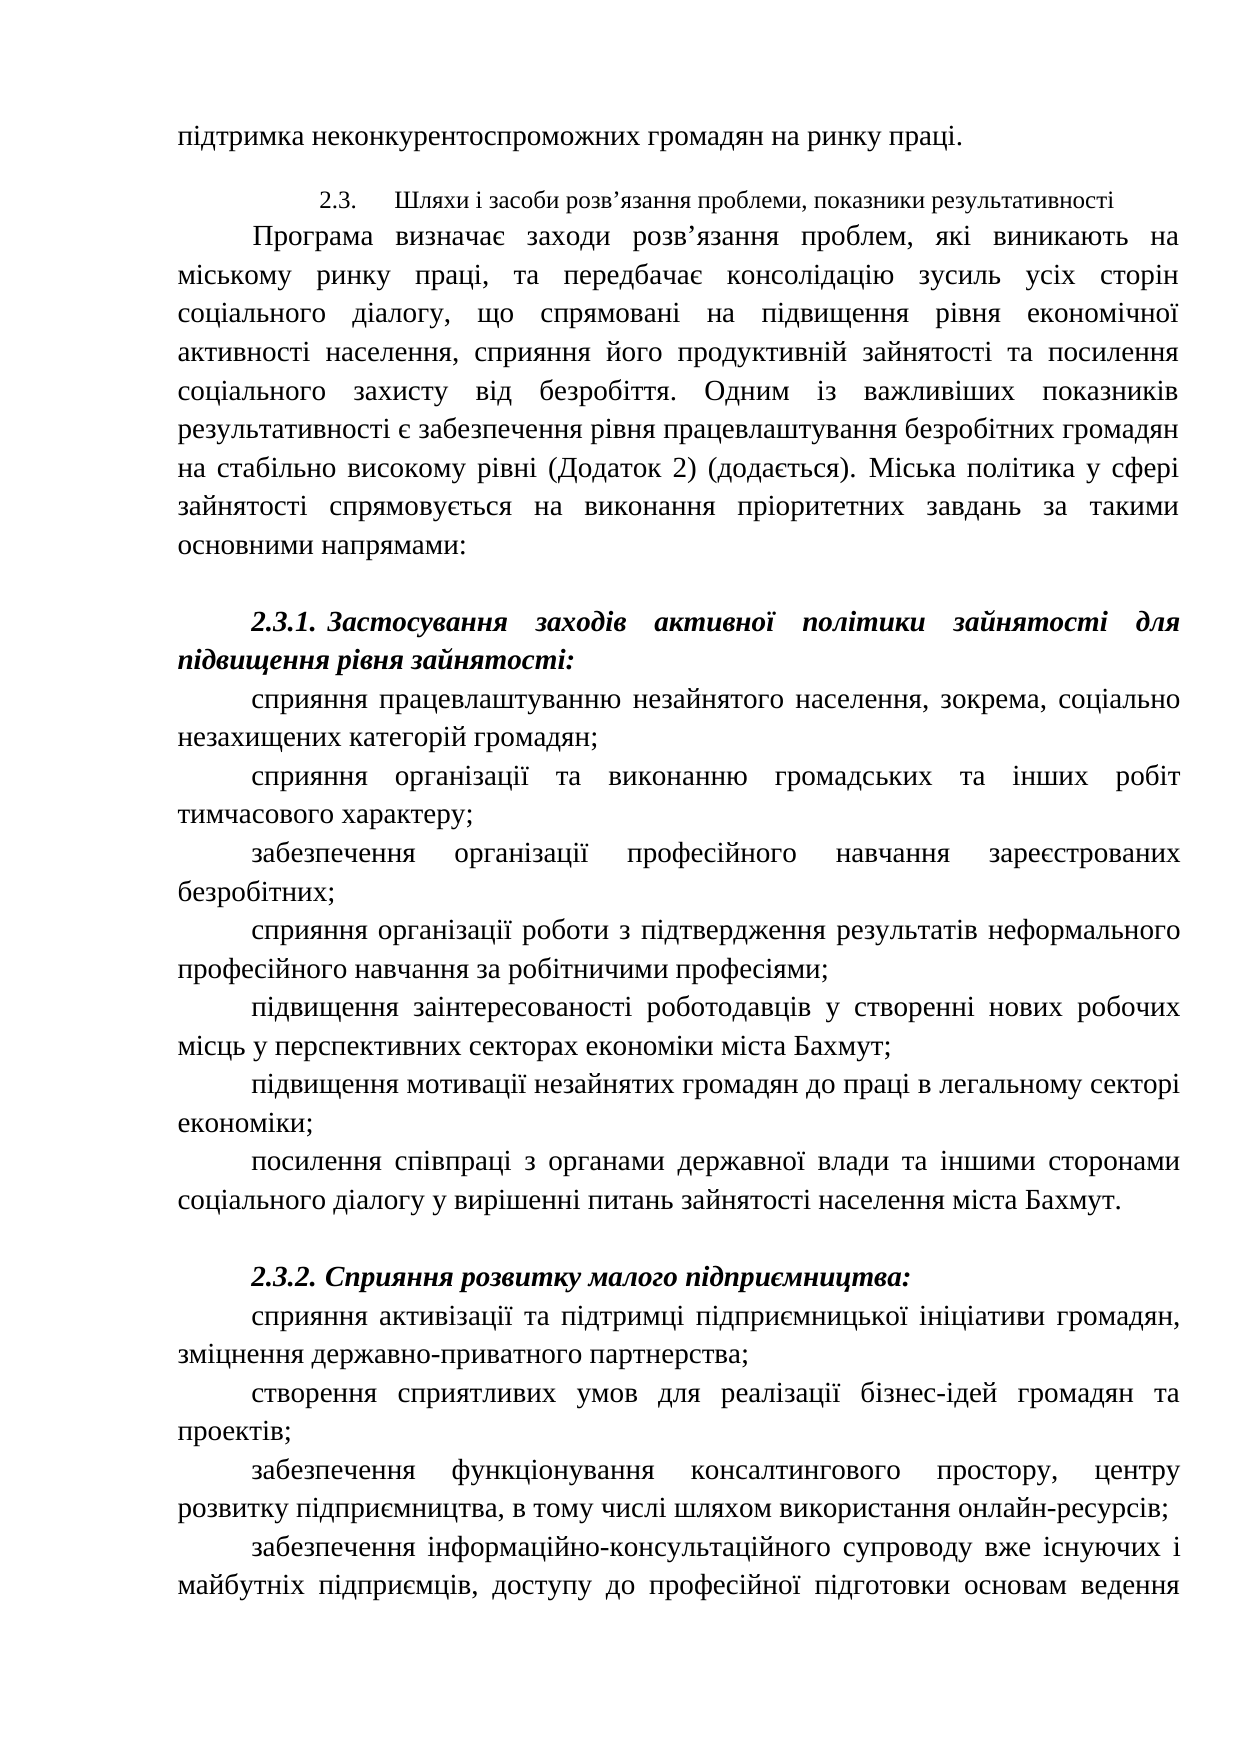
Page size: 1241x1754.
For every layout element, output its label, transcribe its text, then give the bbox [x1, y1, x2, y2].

list сприяння організації роботи з підтвердження результатів неформального професійного навчання за робітничими професіями; [177, 912, 1181, 984]
list сприяння організації та виконанню громадських та інших робіт тимчасового характеру; [177, 758, 1181, 830]
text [177, 118, 1181, 152]
list сприяння працевлаштуванню незайнятого населення, зокрема, соціально незахищених категорій громадян; [177, 681, 1181, 753]
list створення сприятливих умов для реалізації бізнес-ідей громадян та проектів; [177, 1375, 1181, 1447]
list підвищення заінтересованості роботодавців у створенні нових робочих місць у перспективних секторах економіки міста Бахмут; [177, 989, 1181, 1061]
list Шляхи і засоби розв’язання проблеми, показники результативності [252, 186, 1181, 214]
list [177, 1529, 1181, 1601]
list забезпечення функціонування консалтингового простору, центру розвитку підприємництва, в тому числі шляхом використання онлайн-ресурсів; [177, 1452, 1181, 1524]
list підвищення мотивації незайнятих громадян до праці в легальному секторі економіки; [177, 1066, 1181, 1138]
list посилення співпраці з органами державної влади та іншими сторонами соціального діалогу у вирішенні питань зайнятості населення міста Бахмут. [177, 1143, 1181, 1216]
list Сприяння розвитку малого підприємництва: [251, 1259, 1181, 1293]
list сприяння активізації та підтримці підприємницької ініціативи громадян, зміцнення державно-приватного партнерства; [177, 1298, 1181, 1370]
text Програма визначає заходи розв’язання проблем, які виникають на міському ринку праці, та передбачає консолідацію зусиль усіх сторін соціального діалогу, що спрямовані на підвищення рівня економічної активності населення, сприяння його продуктивній зайнятості та посилення соціального захисту від безробіття. Одним із важливіших показників результативності є забезпечення рівня працевлаштування безробітних громадян на стабільно високому рівні (Додаток 2) (додається). Міська політика у сфері зайнятості спрямовується на виконання пріоритетних завдань за такими основними напрямами: [177, 218, 1179, 560]
list Застосування заходів активної політики зайнятості для підвищення рівня зайнятості: [177, 604, 1181, 676]
list забезпечення організації професійного навчання зареєстрованих безробітних; [177, 835, 1181, 907]
